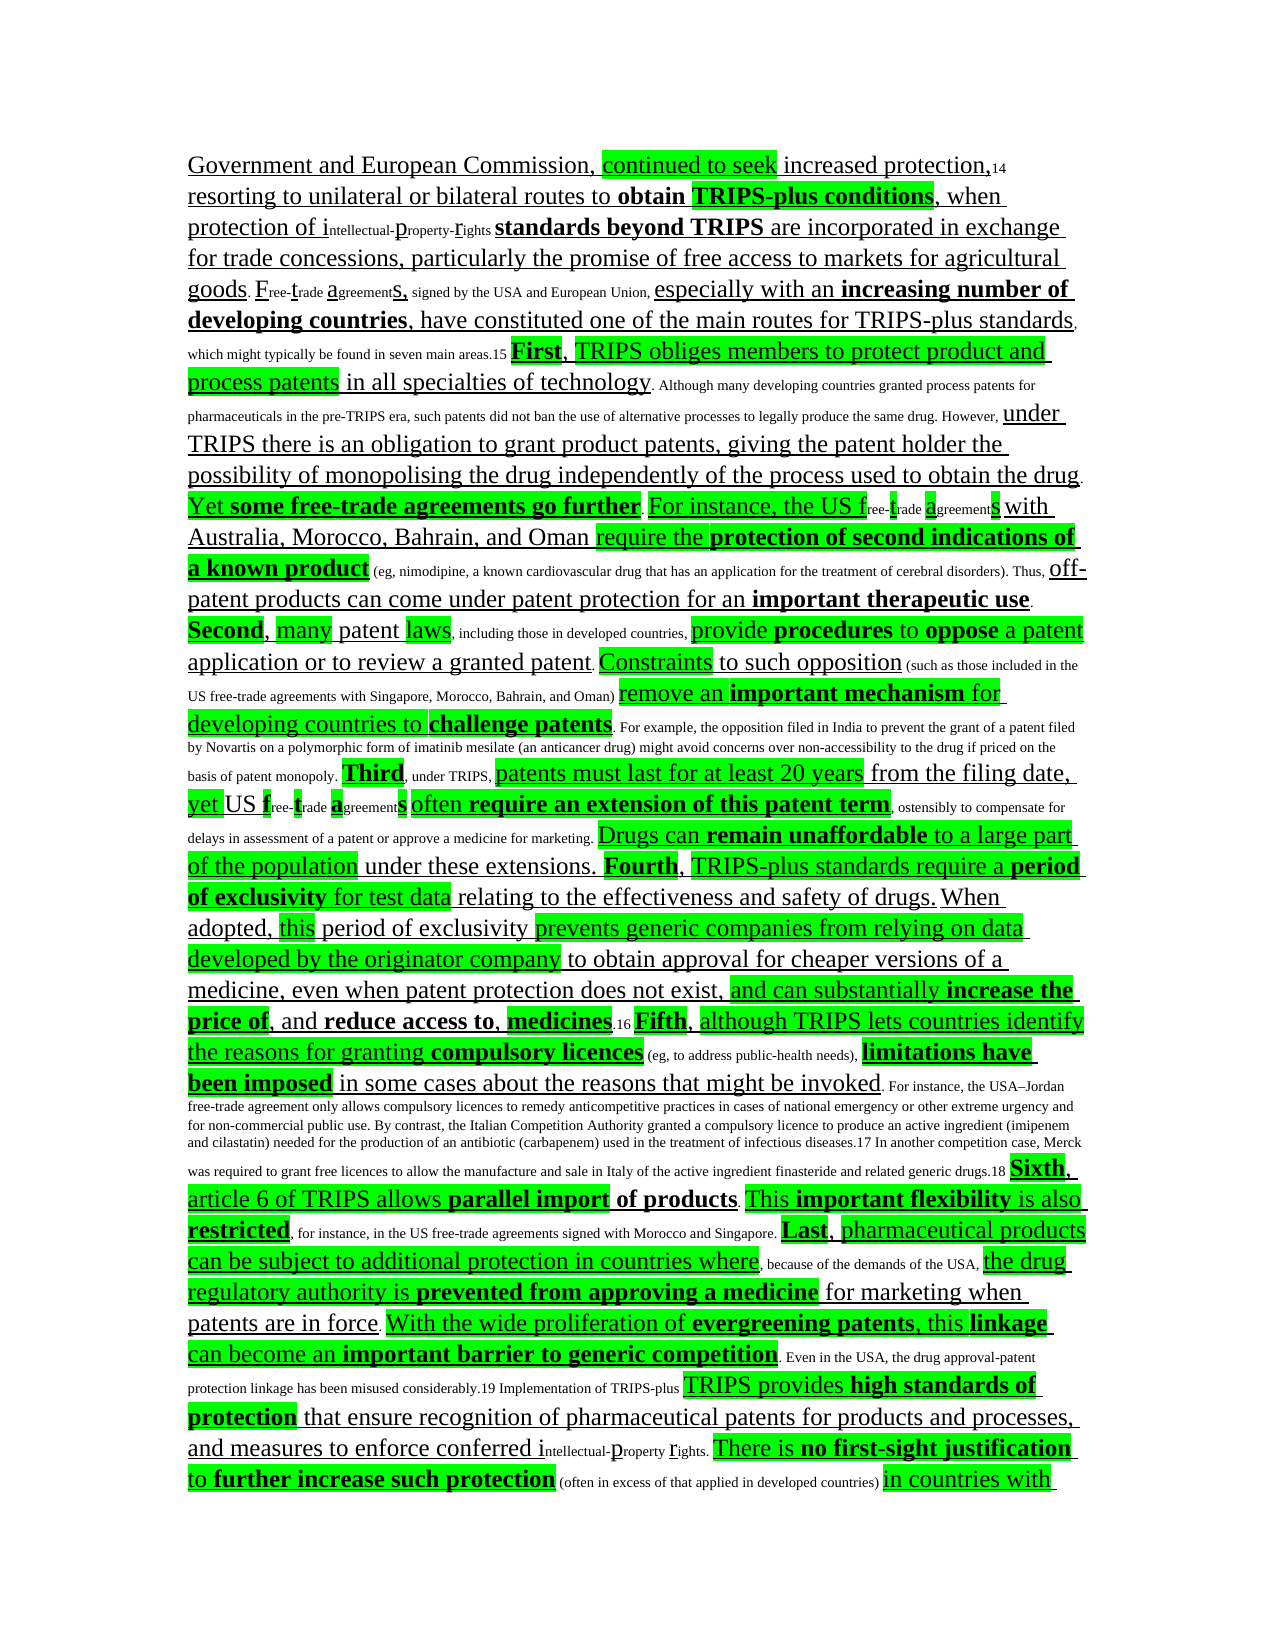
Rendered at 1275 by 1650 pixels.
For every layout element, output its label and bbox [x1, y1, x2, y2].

text [187, 150, 1087, 1492]
